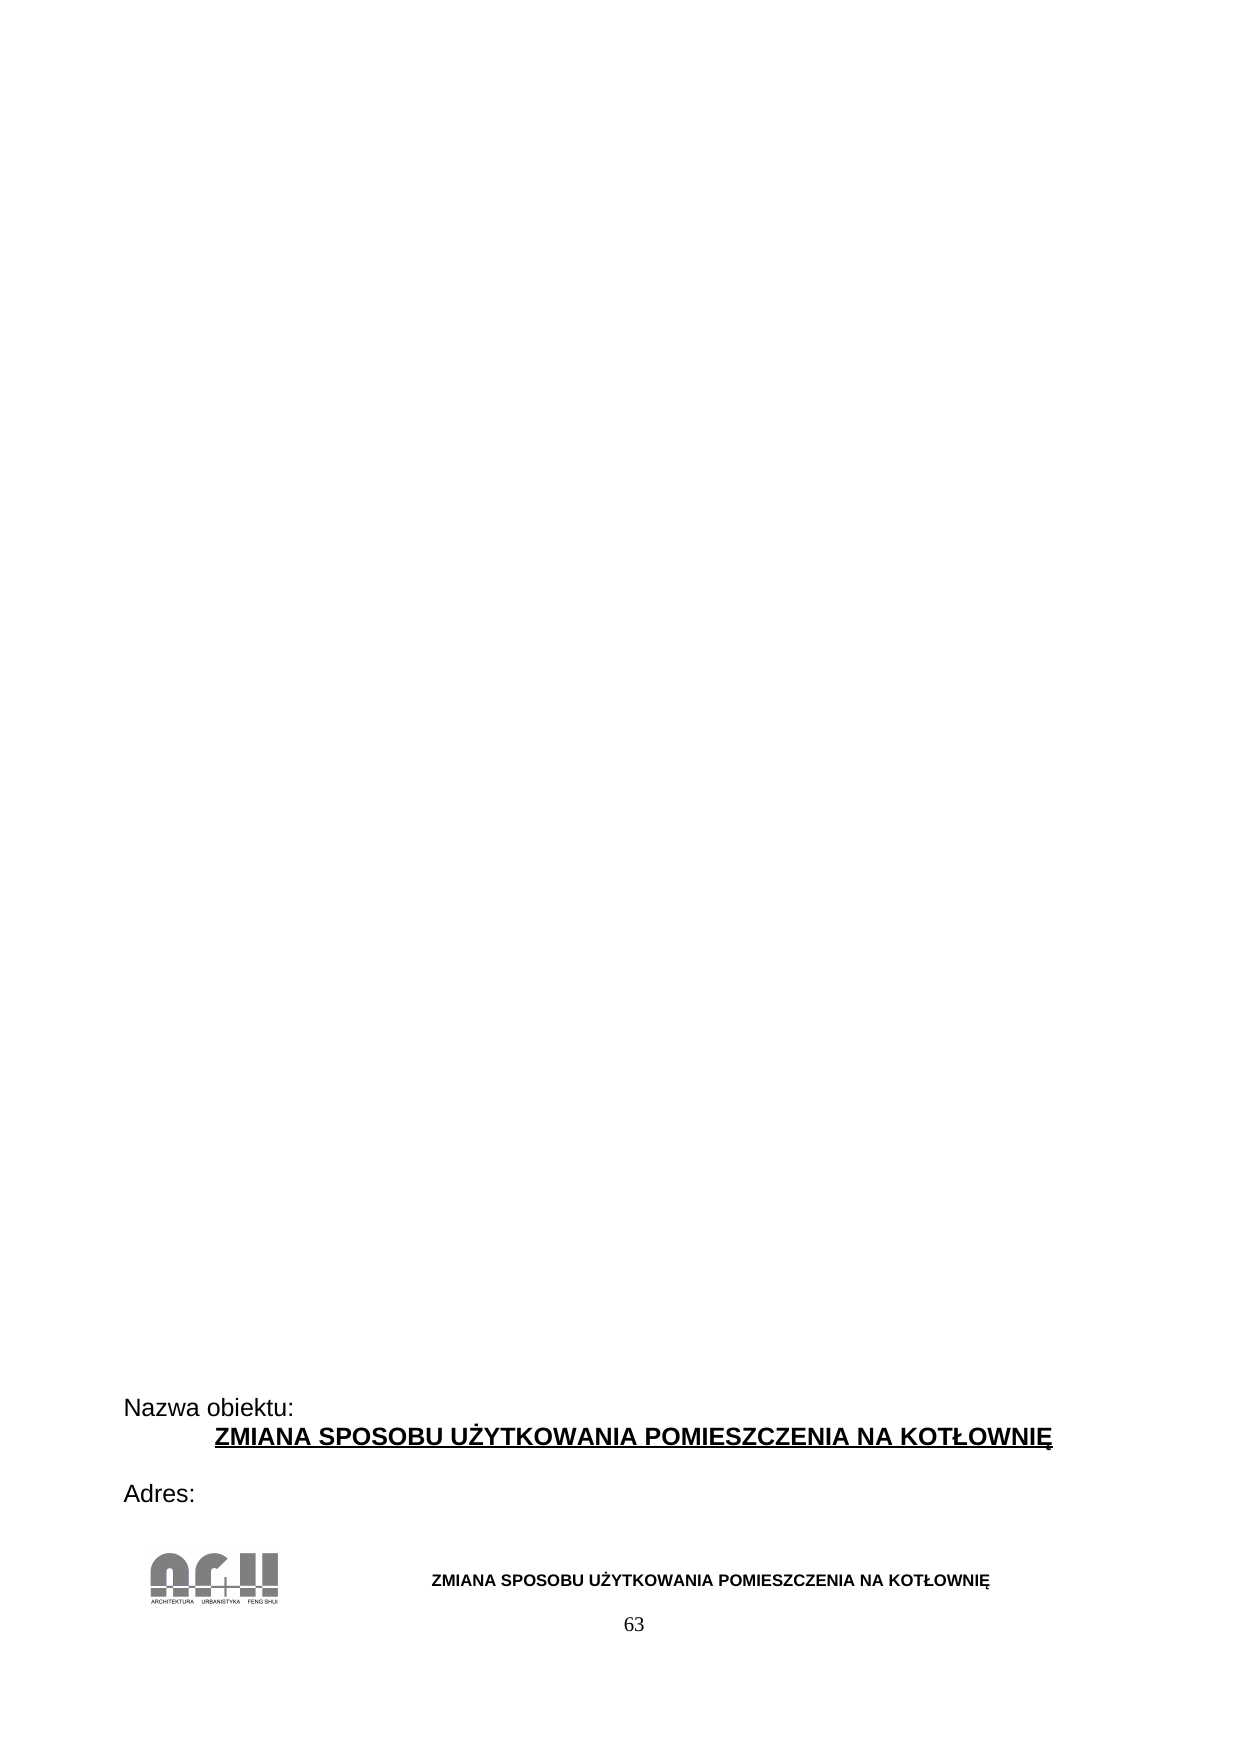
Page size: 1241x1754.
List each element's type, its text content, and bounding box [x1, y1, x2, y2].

text Adres: [123, 1479, 1144, 1508]
text Nazwa obiektu: [123, 1393, 1144, 1421]
picture [149, 1551, 279, 1605]
text ZMIANA SPOSOBU UŻYTKOWANIA POMIESZCZENIA NA KOTŁOWNIĘ [123, 1421, 1144, 1450]
